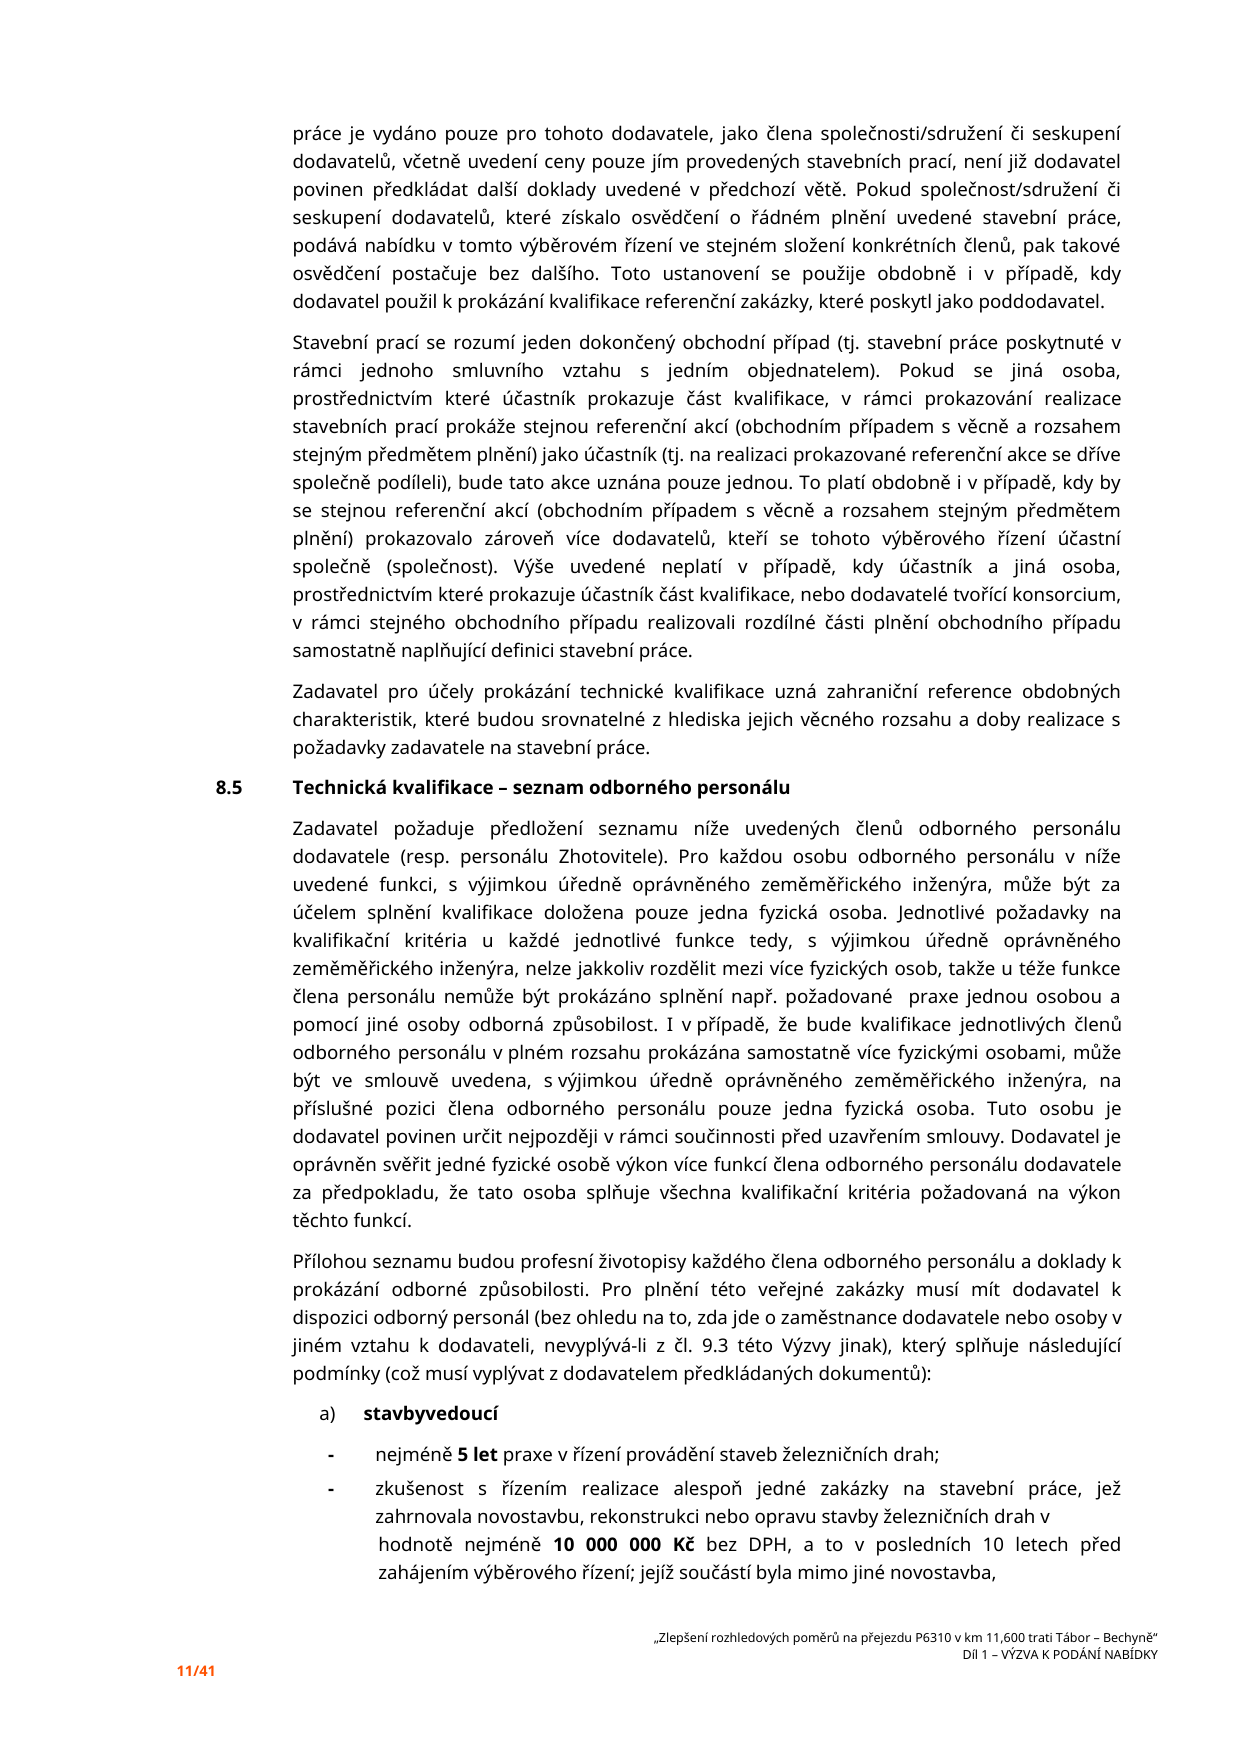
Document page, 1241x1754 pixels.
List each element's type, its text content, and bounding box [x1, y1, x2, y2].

list hodnotě nejméně 10 000 000 Kč bez DPH, a to v posledních 10 letech před zahájením výběrového řízení; jejíž součástí byla mimo jiné novostavba, [378, 1531, 1122, 1585]
text zkušenost s řízením realizace alespoň jedné zakázky na stavební práce, jež zahrnovala novostavbu, rekonstrukci nebo opravu stavby železničních drah v [328, 1475, 1122, 1529]
text nejméně 5 let praxe v řízení provádění staveb železničních drah; [328, 1441, 1122, 1467]
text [292, 121, 1122, 314]
text Technická kvalifikace – seznam odborného personálu [216, 774, 1122, 800]
list stavbyvedoucí [319, 1401, 1122, 1426]
text Zadavatel pro účely prokázání technické kvalifikace uzná zahraniční reference obdobných charakteristik, které budou srovnatelné z hlediska jejich věcného rozsahu a doby realizace s požadavky zadavatele na stavební práce. [292, 678, 1122, 759]
text Stavební prací se rozumí jeden dokončený obchodní případ (tj. stavební práce poskytnuté v rámci jednoho smluvního vztahu s jedním objednatelem). Pokud se jiná osoba, prostřednictvím které účastník prokazuje část kvalifikace, v rámci prokazování realizace stavebních prací prokáže stejnou referenční akcí (obchodním případem s věcně a rozsahem stejným předmětem plnění) jako účastník (tj. na realizaci prokazované referenční akce se dříve společně podíleli), bude tato akce uznána pouze jednou. To platí obdobně i v případě, kdy by se stejnou referenční akcí (obchodním případem s věcně a rozsahem stejným předmětem plnění) prokazovalo zároveň více dodavatelů, kteří se tohoto výběrového řízení účastní společně (společnost). Výše uvedené neplatí v případě, kdy účastník a jiná osoba, prostřednictvím které prokazuje účastník část kvalifikace, nebo dodavatelé tvořící konsorcium, v rámci stejného obchodního případu realizovali rozdílné části plnění obchodního případu samostatně naplňující definici stavební práce. [292, 329, 1122, 663]
text Přílohou seznamu budou profesní životopisy každého člena odborného personálu a doklady k prokázání odborné způsobilosti. Pro plnění této veřejné zakázky musí mít dodavatel k dispozici odborný personál (bez ohledu na to, zda jde o zaměstnance dodavatele nebo osoby v jiném vztahu k dodavateli, nevyplývá-li z čl. 9.3 této Výzvy jinak), který splňuje následující podmínky (což musí vyplývat z dodavatelem předkládaných dokumentů): [292, 1248, 1122, 1386]
text Zadavatel požaduje předložení seznamu níže uvedených členů odborného personálu dodavatele (resp. personálu Zhotovitele). Pro každou osobu odborného personálu v níže uvedené funkci, s výjimkou úředně oprávněného zeměměřického inženýra, může být za účelem splnění kvalifikace doložena pouze jedna fyzická osoba. Jednotlivé požadavky na kvalifikační kritéria u každé jednotlivé funkce tedy, s výjimkou úředně oprávněného zeměměřického inženýra, nelze jakkoliv rozdělit mezi více fyzických osob, takže u téže funkce člena personálu nemůže být prokázáno splnění např. požadované praxe jednou osobou a pomocí jiné osoby odborná způsobilost. I v případě, že bude kvalifikace jednotlivých členů odborného personálu v plném rozsahu prokázána samostatně více fyzickými osobami, může být ve smlouvě uvedena, s výjimkou úředně oprávněného zeměměřického inženýra, na příslušné pozici člena odborného personálu pouze jedna fyzická osoba. Tuto osobu je dodavatel povinen určit nejpozději v rámci součinnosti před uzavřením smlouvy. Dodavatel je oprávněn svěřit jedné fyzické osobě výkon více funkcí člena odborného personálu dodavatele za předpokladu, že tato osoba splňuje všechna kvalifikační kritéria požadovaná na výkon těchto funkcí. [292, 815, 1122, 1233]
